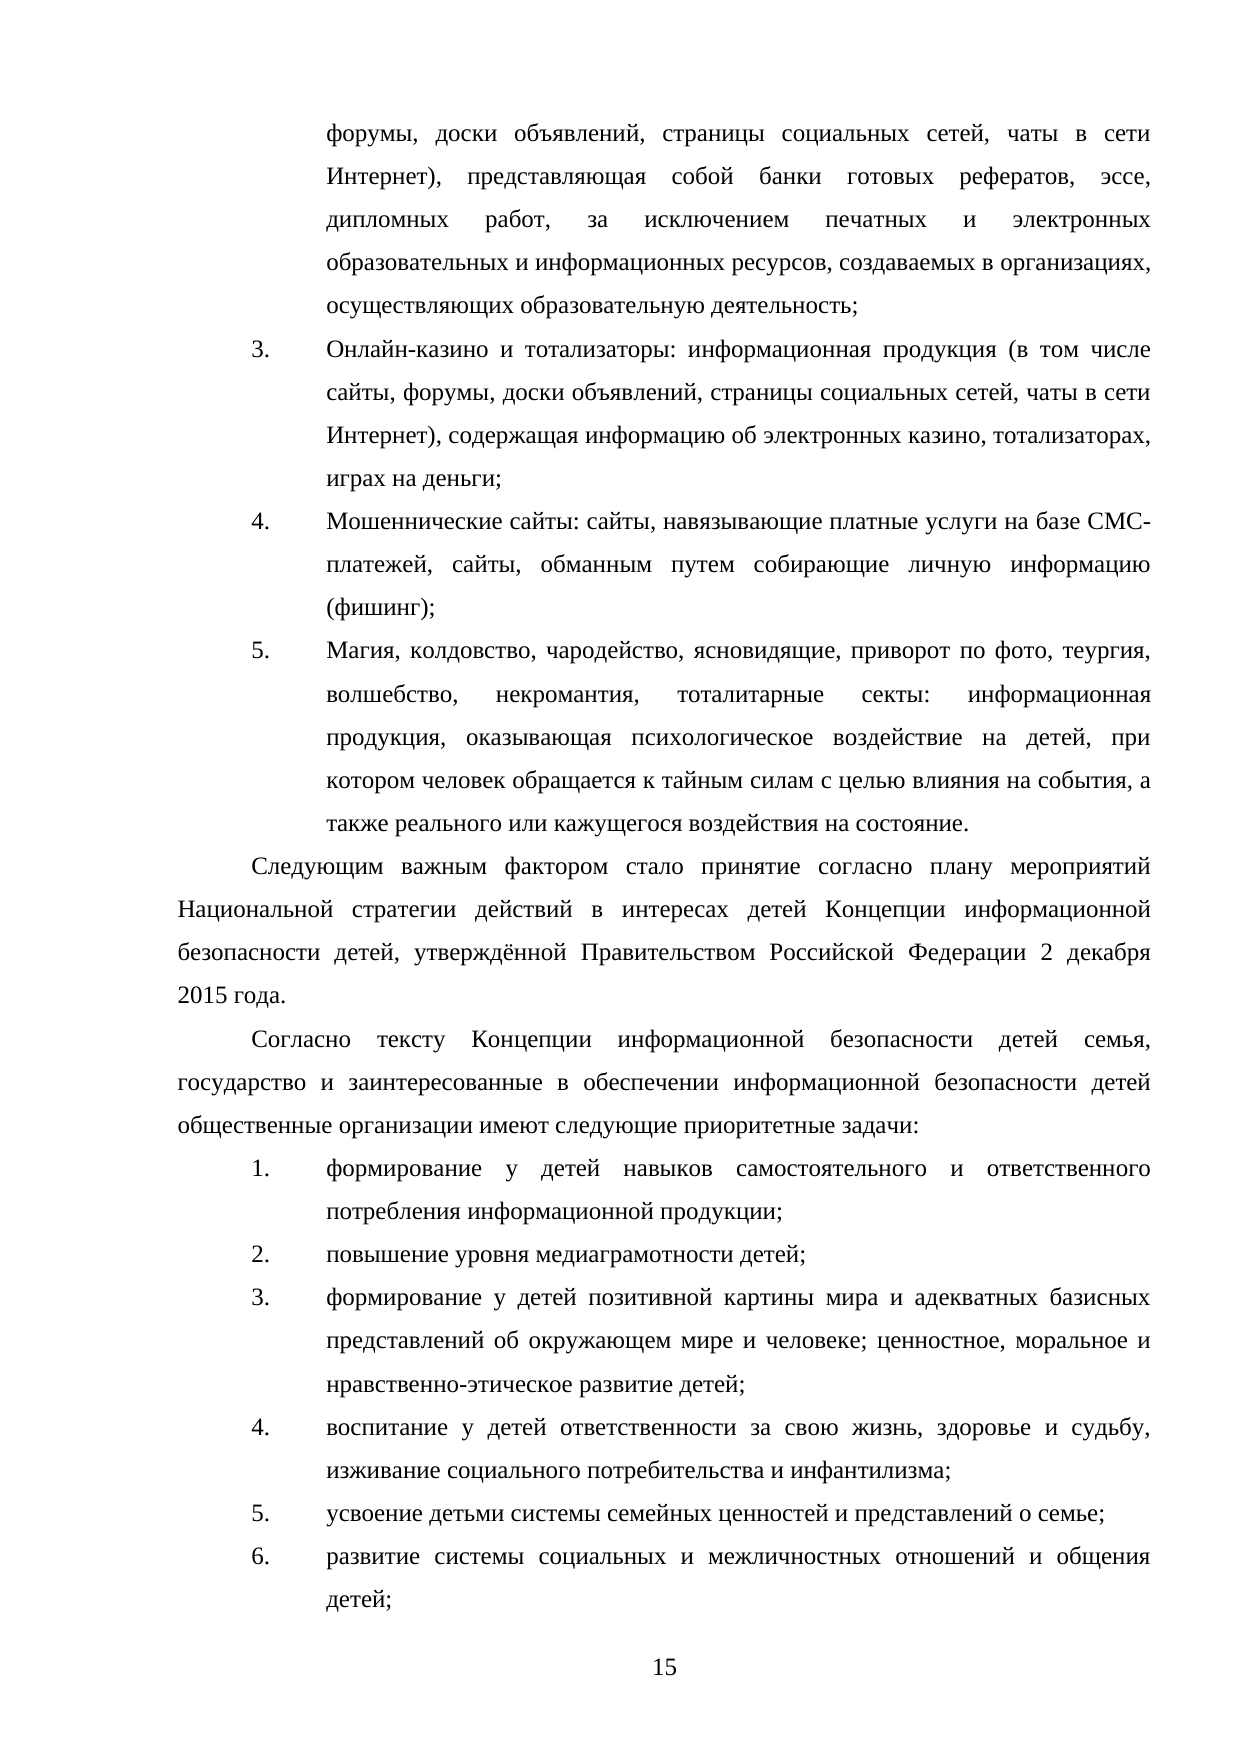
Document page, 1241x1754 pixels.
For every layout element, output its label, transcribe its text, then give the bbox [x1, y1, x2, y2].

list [251, 118, 1152, 319]
list повышение уровня медиаграмотности детей; [251, 1239, 1152, 1268]
list развитие системы социальных и межличностных отношений и общения детей; [251, 1541, 1152, 1613]
list Мошеннические сайты: сайты, навязывающие платные услуги на базе CMC-платежей, сайты, обманным путем собирающие личную информацию (фишинг); [251, 506, 1152, 621]
list Магия, колдовство, чародейство, ясновидящие, приворот по фото, теургия, волшебство, некромантия, тоталитарные секты: информационная продукция, оказывающая психологическое воздействие на детей, при котором человек обращается к тайным силам с целью влияния на события, а также реального или кажущегося воздействия на состояние. [251, 636, 1152, 837]
list формирование у детей позитивной картины мира и адекватных базисных представлений об окружающем мире и человеке; ценностное, моральное и нравственно-этическое развитие детей; [251, 1282, 1152, 1397]
text Согласно тексту Концепции информационной безопасности детей семья, государство и заинтересованные в обеспечении информационной безопасности детей общественные организации имеют следующие приоритетные задачи: [177, 1024, 1152, 1139]
list формирование у детей навыков самостоятельного и ответственного потребления информационной продукции; [251, 1153, 1152, 1225]
list Онлайн-казино и тотализаторы: информационная продукция (в том числе сайты, форумы, доски объявлений, страницы социальных сетей, чаты в сети Интернет), содержащая информацию об электронных казино, тотализаторах, играх на деньги; [251, 334, 1152, 492]
text Следующим важным фактором стало принятие согласно плану мероприятий Национальной стратегии действий в интересах детей Концепции информационной безопасности детей, утверждённой Правительством Российской Федерации 2 декабря 2015 года. [177, 851, 1152, 1009]
list усвоение детьми системы семейных ценностей и представлений о семье; [251, 1498, 1152, 1527]
list воспитание у детей ответственности за свою жизнь, здоровье и судьбу, изживание социального потребительства и инфантилизма; [251, 1412, 1152, 1484]
